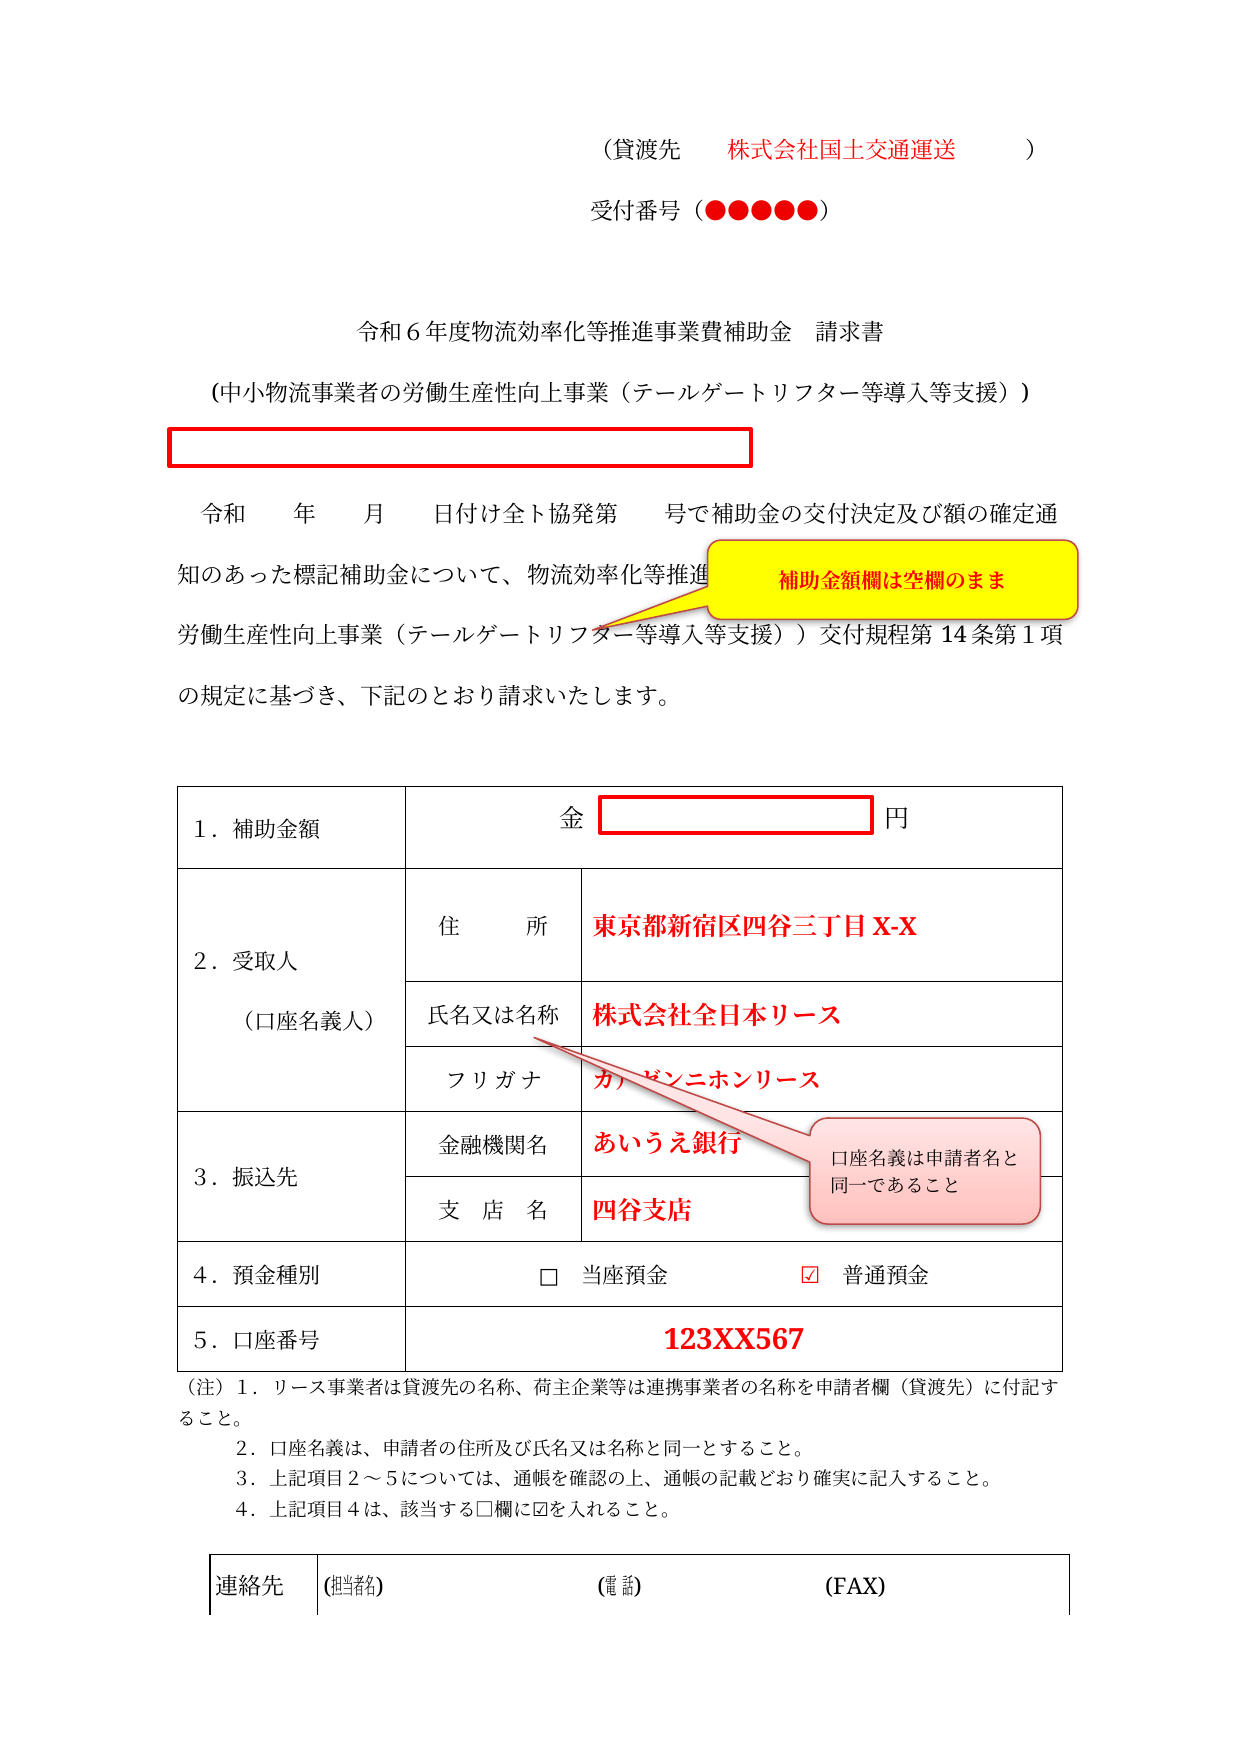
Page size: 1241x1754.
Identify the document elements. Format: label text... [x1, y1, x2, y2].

table_cell 123XX567 [406, 1307, 1062, 1371]
table_cell 氏名又は名称 [406, 982, 581, 1046]
table_cell □ 当座預金 ☑ 普通預金 [406, 1242, 1062, 1306]
table_cell 金融機関名 [406, 1112, 581, 1176]
text （注）１．リース事業者は貸渡先の名称、荷主企業等は連携事業者の名称を申請者欄（貸渡先）に付記すること。 [177, 1372, 1063, 1432]
table_cell 支 店 名 [406, 1177, 581, 1241]
table_cell カ）ゼンニホンリース [582, 1047, 1062, 1111]
text (中小物流事業者の労働生産性向上事業（テールゲートリフター等導入等支援）) [177, 361, 1063, 422]
text 令和６年度物流効率化等推進事業費補助金 請求書 [177, 301, 1063, 361]
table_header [318, 1555, 1069, 1615]
table_cell 東京都新宿区四谷三丁目X-X [582, 869, 1062, 981]
table_cell あいうえ銀行 [582, 1112, 803, 1176]
table_cell フリガナ [406, 1047, 581, 1111]
text 令和 年 月 日付け全ト協発第 号で補助金の交付決定及び額の確定通知のあった標記補助金について、物流効率化等推進事業費補助金（中小物流事業者の労働生産性向上事業（テールゲートリフター等導入等支援））交付規程第14条第１項の規定に基づき、下記のとおり請求いたします。 [177, 482, 1063, 725]
table_header １．補助金額 [178, 787, 405, 868]
text 受付番号（●●●●●） [177, 179, 1063, 240]
table_cell 住 所 [406, 869, 581, 981]
table_cell ２．受取人 （口座名義人） [178, 869, 405, 1111]
table_cell あいうえ銀行 [753, 1112, 1062, 1176]
table_cell ３．振込先 [178, 1112, 405, 1241]
table_cell 株式会社全日本リース [582, 982, 1062, 1046]
table_header 連絡先 [211, 1555, 317, 1615]
table_header 金 円 [406, 787, 1062, 868]
text （貸渡先 株式会社国土交通運送 ） [177, 119, 1063, 179]
text ４．上記項目４は、該当する□欄に☑を入れること。 [232, 1493, 1063, 1523]
table_cell ４．預金種別 [178, 1242, 405, 1306]
text ２．口座名義は、申請者の住所及び氏名又は名称と同一とすること。 [232, 1432, 1063, 1462]
text ３．上記項目２～５については、通帳を確認の上、通帳の記載どおり確実に記入すること。 [232, 1462, 1063, 1493]
table_cell 四谷支店 [582, 1177, 1062, 1241]
table_cell ５．口座番号 [178, 1307, 405, 1371]
